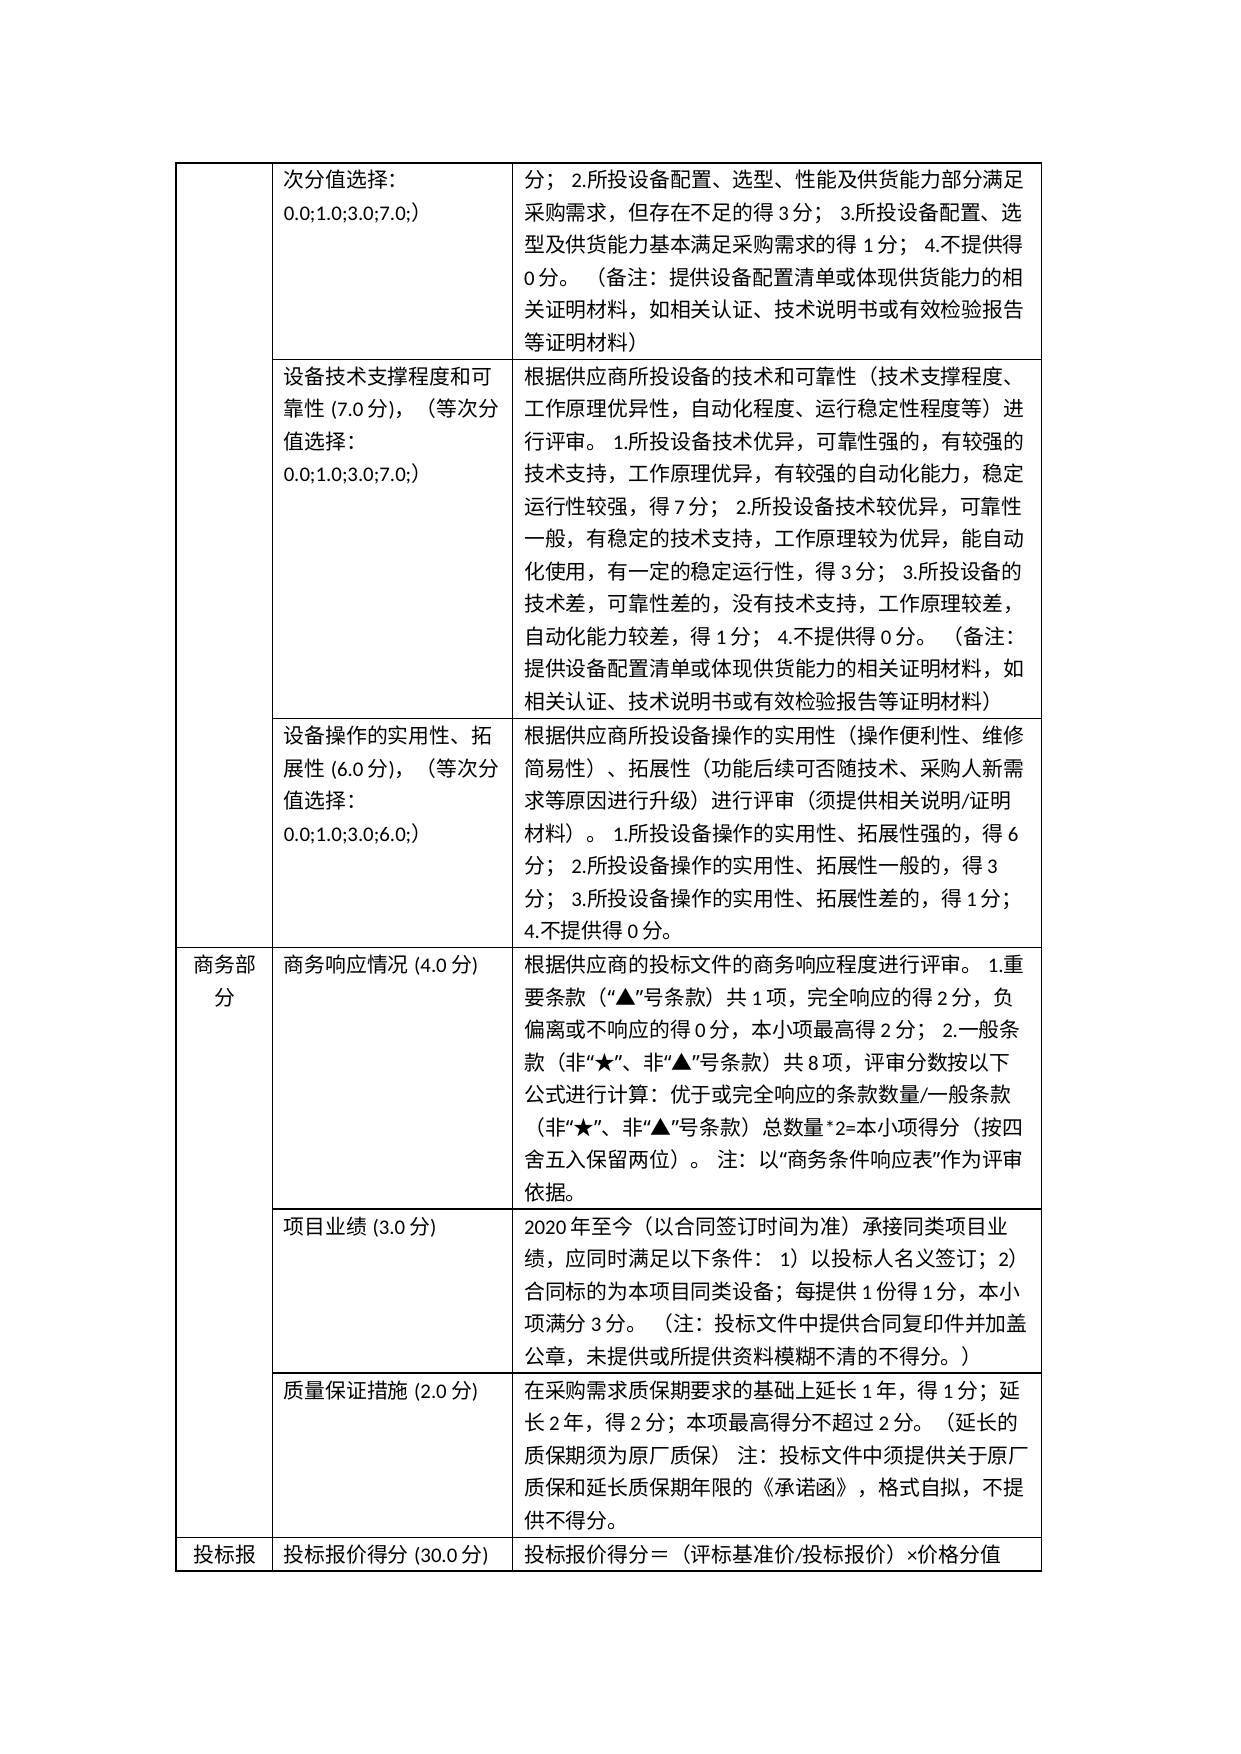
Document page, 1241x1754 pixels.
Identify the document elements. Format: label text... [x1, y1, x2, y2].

table_cell 根据供应商所投设备操作的实用性（操作便利性、维修简易性）、拓展性（功能后续可否随技术、采购人新需求等原因进行升级）进行评审（须提供相关说明/证明材料）。 1.所投设备操作的实用性、拓展性强的，得6分； 2.所投设备操作的实用性、拓展性一般的，得3分； 3.所投设备操作的实用性、拓展性差的，得1分； 4.不提供得0分。 [513, 719, 1041, 947]
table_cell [513, 164, 1041, 358]
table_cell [513, 1538, 1041, 1570]
table_cell 项目业绩 (3.0分) [273, 1210, 512, 1372]
table_cell 2020年至今（以合同签订时间为准）承接同类项目业绩，应同时满足以下条件： 1）以投标人名义签订；2）合同标的为本项目同类设备；每提供1份得1分，本小项满分3分。 （注：投标文件中提供合同复印件并加盖公章，未提供或所提供资料模糊不清的不得分。） [513, 1210, 1041, 1372]
table_cell 商务响应情况 (4.0分) [273, 948, 512, 1208]
table_cell 根据供应商的投标文件的商务响应程度进行评审。 1.重要条款（“▲”号条款）共1项，完全响应的得2分，负偏离或不响应的得0分，本小项最高得2分； 2.一般条款（非“★”、非“▲”号条款）共8项，评审分数按以下公式进行计算：优于或完全响应的条款数量/一般条款（非“★”、非“▲”号条款）总数量*2=本小项得分（按四舍五入保留两位）。 注：以“商务条件响应表”作为评审依据。 [513, 948, 1041, 1208]
table_cell 投标报价得分 (30.0分) [273, 1538, 512, 1570]
table_cell 在采购需求质保期要求的基础上延长1年，得1分；延长2年，得2分；本项最高得分不超过2分。（延长的质保期须为原厂质保） 注：投标文件中须提供关于原厂质保和延长质保期年限的《承诺函》，格式自拟，不提供不得分。 [513, 1374, 1041, 1536]
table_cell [273, 164, 512, 358]
table_cell 投标报价 [177, 1538, 272, 1570]
table_cell 质量保证措施 (2.0分) [273, 1374, 512, 1536]
table_cell 商务部分 [177, 948, 272, 1536]
table_cell 根据供应商所投设备的技术和可靠性（技术支撑程度、工作原理优异性，自动化程度、运行稳定性程度等）进行评审。 1.所投设备技术优异，可靠性强的，有较强的技术支持，工作原理优异，有较强的自动化能力，稳定运行性较强，得7分； 2.所投设备技术较优异，可靠性一般，有稳定的技术支持，工作原理较为优异，能自动化使用，有一定的稳定运行性，得3分； 3.所投设备的技术差，可靠性差的，没有技术支持，工作原理较差，自动化能力较差，得1分； 4.不提供得0分。 （备注：提供设备配置清单或体现供货能力的相关证明材料，如相关认证、技术说明书或有效检验报告等证明材料） [513, 360, 1041, 718]
table_cell 设备操作的实用性、拓展性 (6.0分)，（等次分值选择：0.0;1.0;3.0;6.0;） [273, 719, 512, 947]
table_cell 设备技术支撑程度和可靠性 (7.0分)，（等次分值选择：0.0;1.0;3.0;7.0;） [273, 360, 512, 718]
